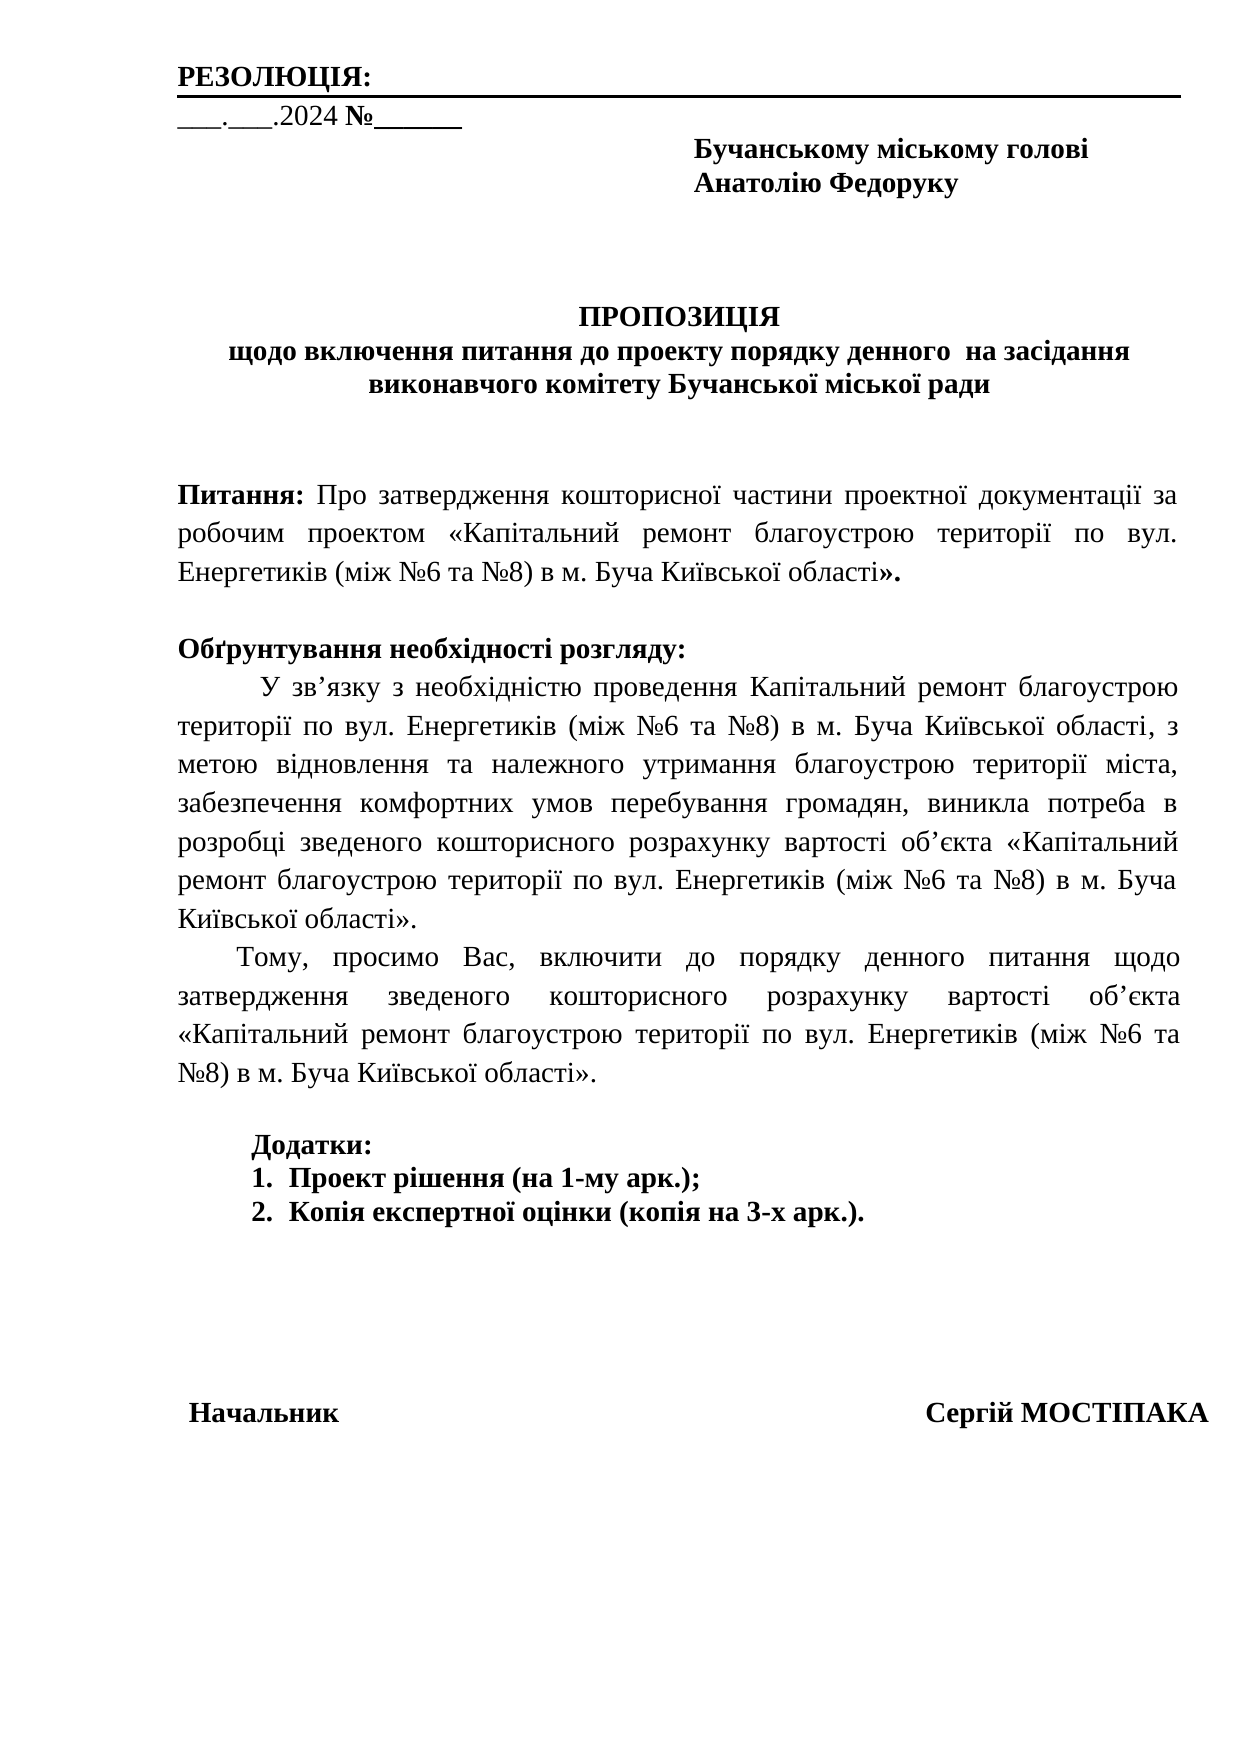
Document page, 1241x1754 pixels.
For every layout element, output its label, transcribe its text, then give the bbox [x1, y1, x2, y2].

text щодо включення питання до проекту порядку денного на засідання виконавчого комітету Бучанської міської ради [177, 333, 1181, 400]
text У зв’язку з необхідністю проведення Капітальний ремонт благоустрою території по вул. Енергетиків (між №6 та №8) в м. Буча Київської області, з метою відновлення та належного утримання благоустрою території міста, забезпечення комфортних умов перебування громадян, виникла потреба в розробці зведеного кошторисного розрахунку вартості об’єкта «Капітальний ремонт благоустрою території по вул. Енергетиків (між №6 та №8) в м. Буча Київської області». [177, 669, 1178, 934]
text Анатолію Федоруку [693, 165, 1181, 198]
table_header Начальник [177, 1395, 797, 1429]
text Питання: Про затвердження кошторисної частини проектної документації за робочим проектом «Капітальний ремонт благоустрою території по вул. Енергетиків (між №6 та №8) в м. Буча Київської області». [177, 477, 1178, 587]
text ПРОПОЗИЦІЯ [177, 299, 1181, 333]
text Додатки: [177, 1127, 1181, 1161]
text Обґрунтування необхідності розгляду: [177, 631, 1178, 664]
table_header Сергій МОСТІПАКА [797, 1395, 1240, 1429]
text РЕЗОЛЮЦІЯ: [177, 59, 1181, 95]
list Копія експертної оцінки (копія на 3-х арк.). [251, 1194, 1181, 1228]
text ___.___.2024 №______ [177, 98, 1181, 131]
list Проект рішення (на 1-му арк.); [251, 1161, 1181, 1194]
text Бучанському міському голові [693, 131, 1181, 165]
text Тому, просимо Вас, включити до порядку денного питання щодо затвердження зведеного кошторисного розрахунку вартості об’єкта «Капітальний ремонт благоустрою території по вул. Енергетиків (між №6 та №8) в м. Буча Київської області». [177, 939, 1181, 1088]
